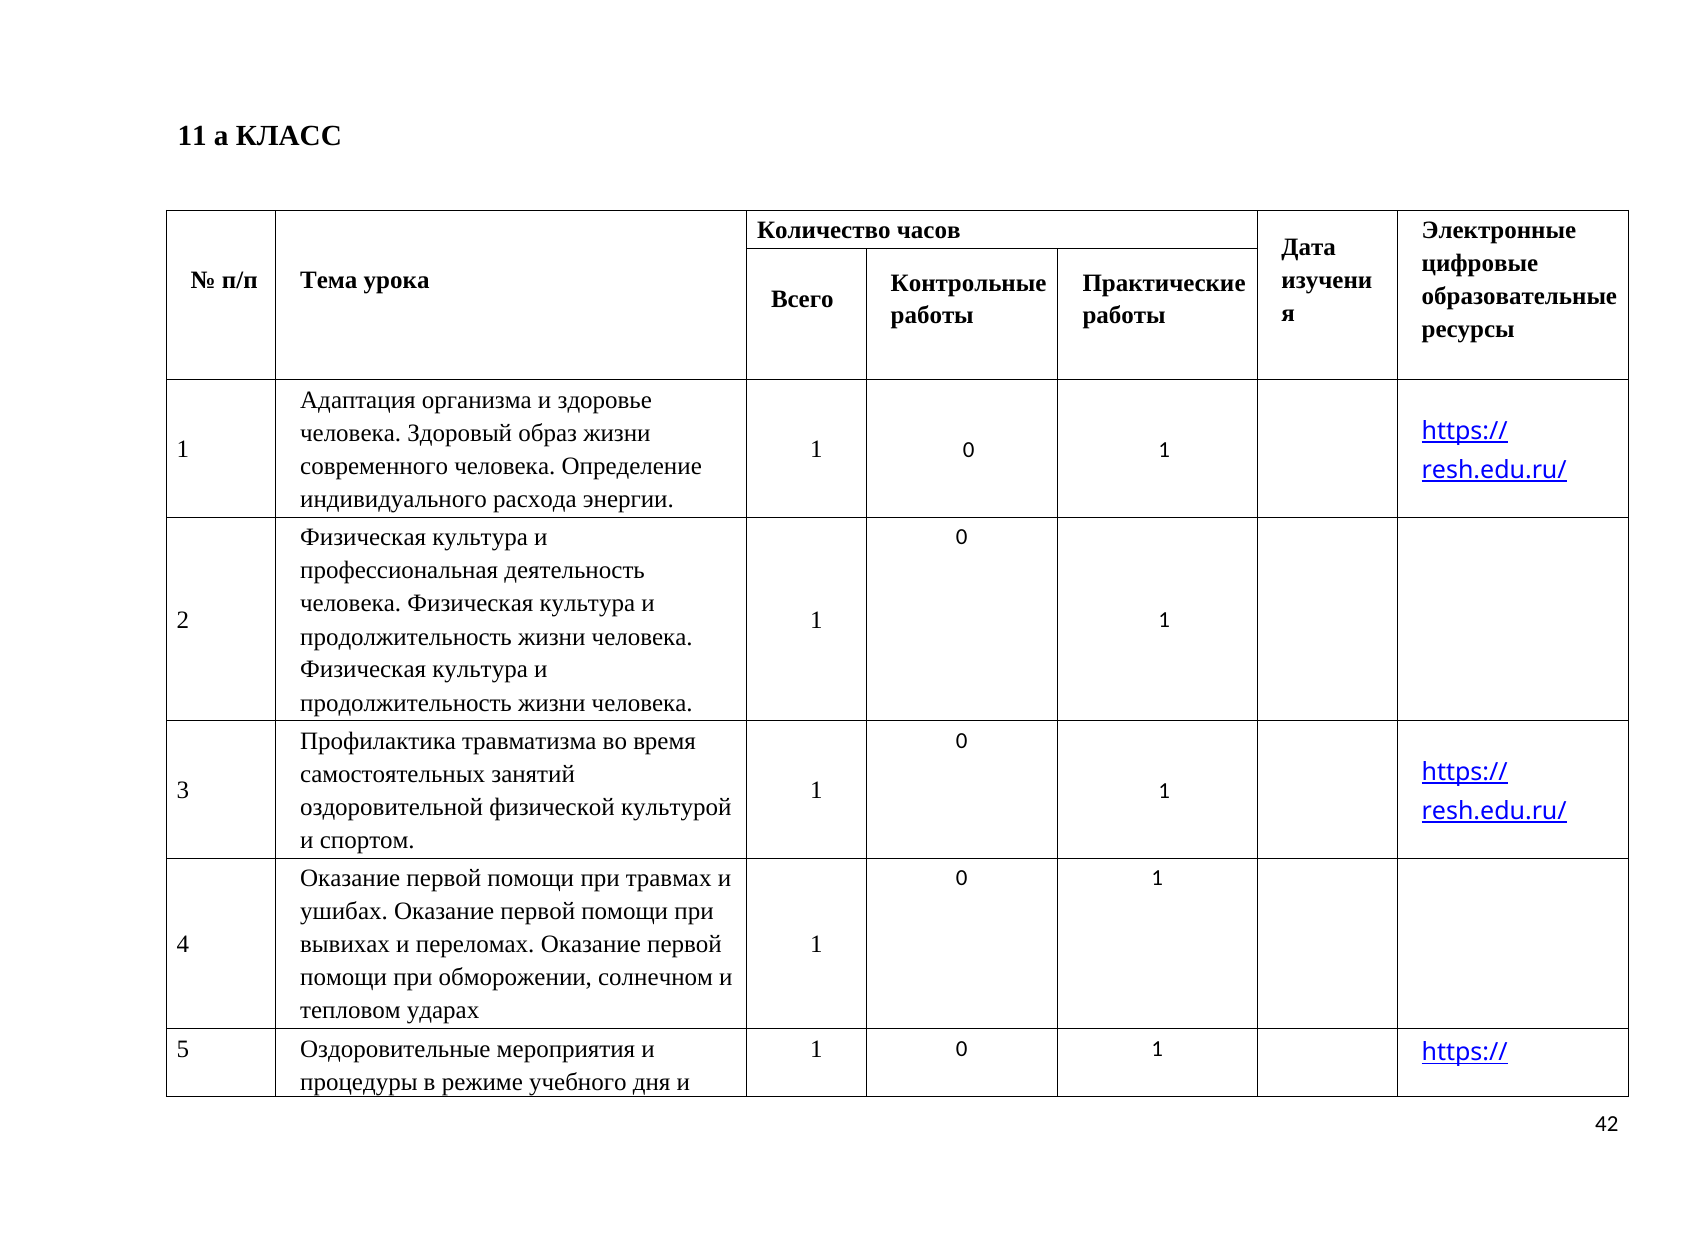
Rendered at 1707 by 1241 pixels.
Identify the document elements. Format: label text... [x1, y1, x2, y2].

table_cell Всего [747, 249, 866, 379]
table_cell 1 [747, 1029, 866, 1096]
table_cell 4 [167, 859, 275, 1028]
table_cell [1258, 859, 1397, 1028]
table_cell 1 [167, 380, 275, 517]
table_header Тема урока [276, 211, 746, 379]
table_cell 0 [867, 518, 1057, 720]
table_cell 5 [167, 1029, 275, 1096]
table_cell [1258, 380, 1397, 517]
table_cell Практические работы [1058, 249, 1257, 379]
table_cell 1 [747, 721, 866, 858]
table_cell [1398, 859, 1628, 1028]
table_cell 0 [867, 721, 1057, 858]
table_cell 0 [867, 380, 1057, 517]
table_cell 3 [167, 721, 275, 858]
table_cell https://resh.edu.ru/ [1398, 380, 1628, 517]
table_cell 1 [1058, 859, 1257, 1028]
table_cell 1 [747, 380, 866, 517]
table_cell 1 [1058, 721, 1257, 858]
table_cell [276, 1029, 746, 1096]
table_cell Профилактика травматизма во время самостоятельных занятий оздоровительной физической культурой и спортом. [276, 721, 746, 858]
table_cell Оказание первой помощи при травмах и ушибах. Оказание первой помощи при вывихах и переломах. Оказание первой помощи при обморожении, солнечном и тепловом ударах [276, 859, 746, 1028]
table_cell [1258, 721, 1397, 858]
table_header Дата изучения [1258, 211, 1397, 379]
table_cell 2 [167, 518, 275, 720]
text 11 а КЛАСС [177, 118, 1618, 152]
table_cell 0 [867, 1029, 1057, 1096]
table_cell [1398, 1029, 1628, 1096]
table_cell 1 [747, 518, 866, 720]
table_cell Физическая культура и профессиональная деятельность человека. Физическая культура и продолжительность жизни человека. Физическая культура и продолжительность жизни человека. [276, 518, 746, 720]
table_cell 1 [1058, 380, 1257, 517]
table_header Электронные цифровые образовательные ресурсы [1398, 211, 1628, 379]
table_cell [1398, 518, 1628, 720]
table_cell https://resh.edu.ru/ [1398, 721, 1628, 858]
table_cell 1 [1058, 518, 1257, 720]
table_cell [1258, 518, 1397, 720]
table_cell 1 [747, 859, 866, 1028]
table_cell [1258, 1029, 1397, 1096]
table_cell 0 [867, 859, 1057, 1028]
table_cell 1 [1058, 1029, 1257, 1096]
table_header № п/п [167, 211, 275, 379]
table_cell Контрольные работы [867, 249, 1057, 379]
table_cell Адаптация организма и здоровье человека. Здоровый образ жизни современного человека. Определение индивидуального расхода энергии. [276, 380, 746, 517]
table_header Количество часов [747, 211, 1257, 248]
